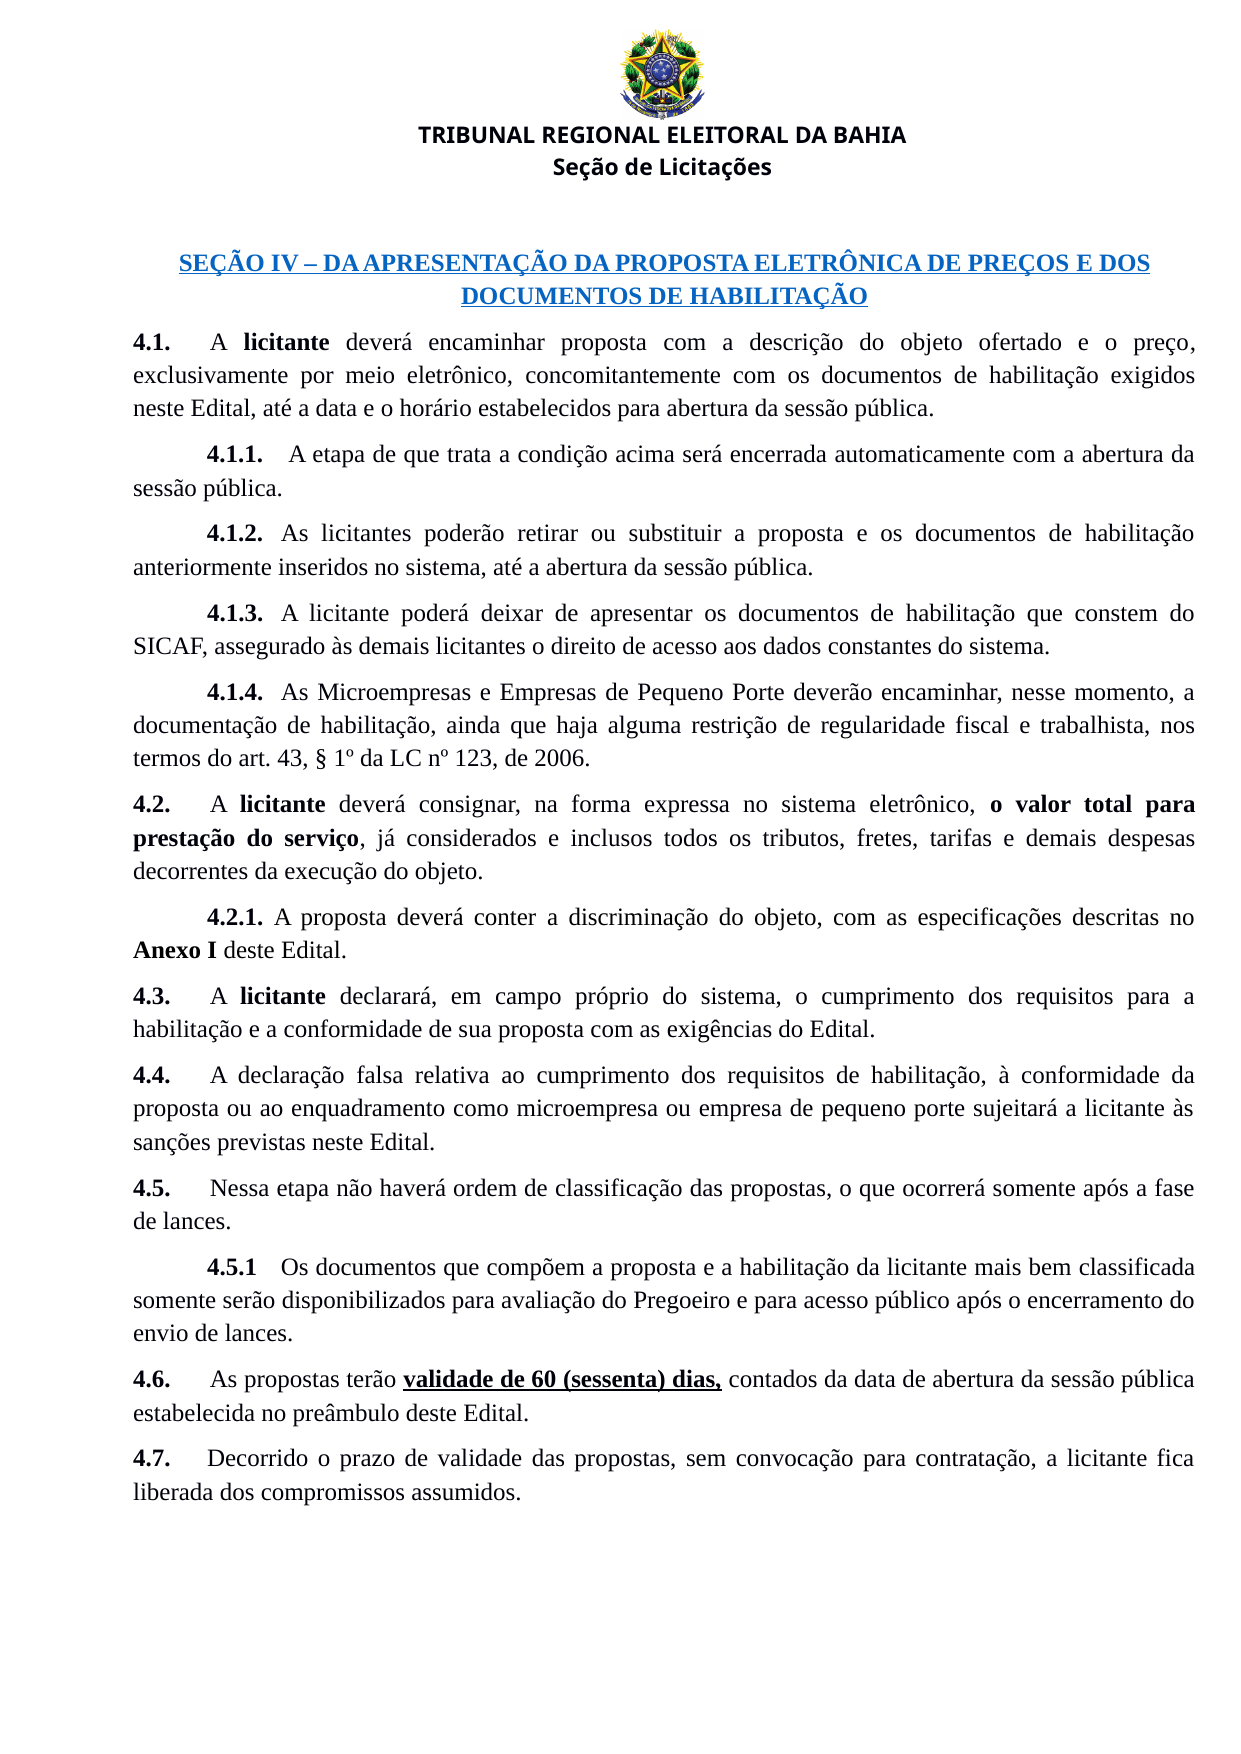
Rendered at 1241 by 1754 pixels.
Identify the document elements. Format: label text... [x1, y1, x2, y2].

text SEÇÃO IV – DA APRESENTAÇÃO DA PROPOSTA ELETRÔNICA DE PREÇOS E DOS DOCUMENTOS DE HABILITAÇÃO [133, 244, 1196, 311]
text 4.4. A declaração falsa relativa ao cumprimento dos requisitos de habilitação, à conformidade da proposta ou ao enquadramento como microempresa ou empresa de pequeno porte sujeitará a licitante às sanções previstas neste Edital. [133, 1057, 1196, 1157]
text 4.3. A licitante declarará, em campo próprio do sistema, o cumprimento dos requisitos para a habilitação e a conformidade de sua proposta com as exigências do Edital. [133, 978, 1196, 1044]
text 4.5. Nessa etapa não haverá ordem de classificação das propostas, o que ocorrerá somente após a fase de lances. [133, 1169, 1196, 1236]
text 4.1.4. As Microempresas e Empresas de Pequeno Porte deverão encaminhar, nesse momento, a documentação de habilitação, ainda que haja alguma restrição de regularidade fiscal e trabalhista, nos termos do art. 43, § 1º da LC nº 123, de 2006. [133, 673, 1196, 773]
text 4.1.2. As licitantes poderão retirar ou substituir a proposta e os documentos de habilitação anteriormente inseridos no sistema, até a abertura da sessão pública. [133, 515, 1196, 582]
text 4.1.3. A licitante poderá deixar de apresentar os documentos de habilitação que constem do SICAF, assegurado às demais licitantes o direito de acesso aos dados constantes do sistema. [133, 594, 1196, 661]
text 4.1.1. A etapa de que trata a condição acima será encerrada automaticamente com a abertura da sessão pública. [133, 436, 1196, 503]
text 4.6. As propostas terão validade de 60 (sessenta) dias, contados da data de abertura da sessão pública estabelecida no preâmbulo deste Edital. [133, 1361, 1196, 1428]
text 4.1. A licitante deverá encaminhar proposta com a descrição do objeto ofertado e o preço, exclusivamente por meio eletrônico, concomitantemente com os documentos de habilitação exigidos neste Edital, até a data e o horário estabelecidos para abertura da sessão pública. [133, 323, 1196, 423]
text 4.5.1 Os documentos que compõem a proposta e a habilitação da licitante mais bem classificada somente serão disponibilizados para avaliação do Pregoeiro e para acesso público após o encerramento do envio de lances. [133, 1248, 1196, 1348]
text 4.2.1. A proposta deverá conter a discriminação do objeto, com as especificações descritas no Anexo I deste Edital. [133, 898, 1196, 965]
text 4.2. A licitante deverá consignar, na forma expressa no sistema eletrônico, o valor total para prestação do serviço, já considerados e inclusos todos os tributos, fretes, tarifas e demais despesas decorrentes da execução do objeto. [133, 786, 1196, 886]
text 4.7. Decorrido o prazo de validade das propostas, sem convocação para contratação, a licitante fica liberada dos compromissos assumidos. [133, 1440, 1196, 1507]
